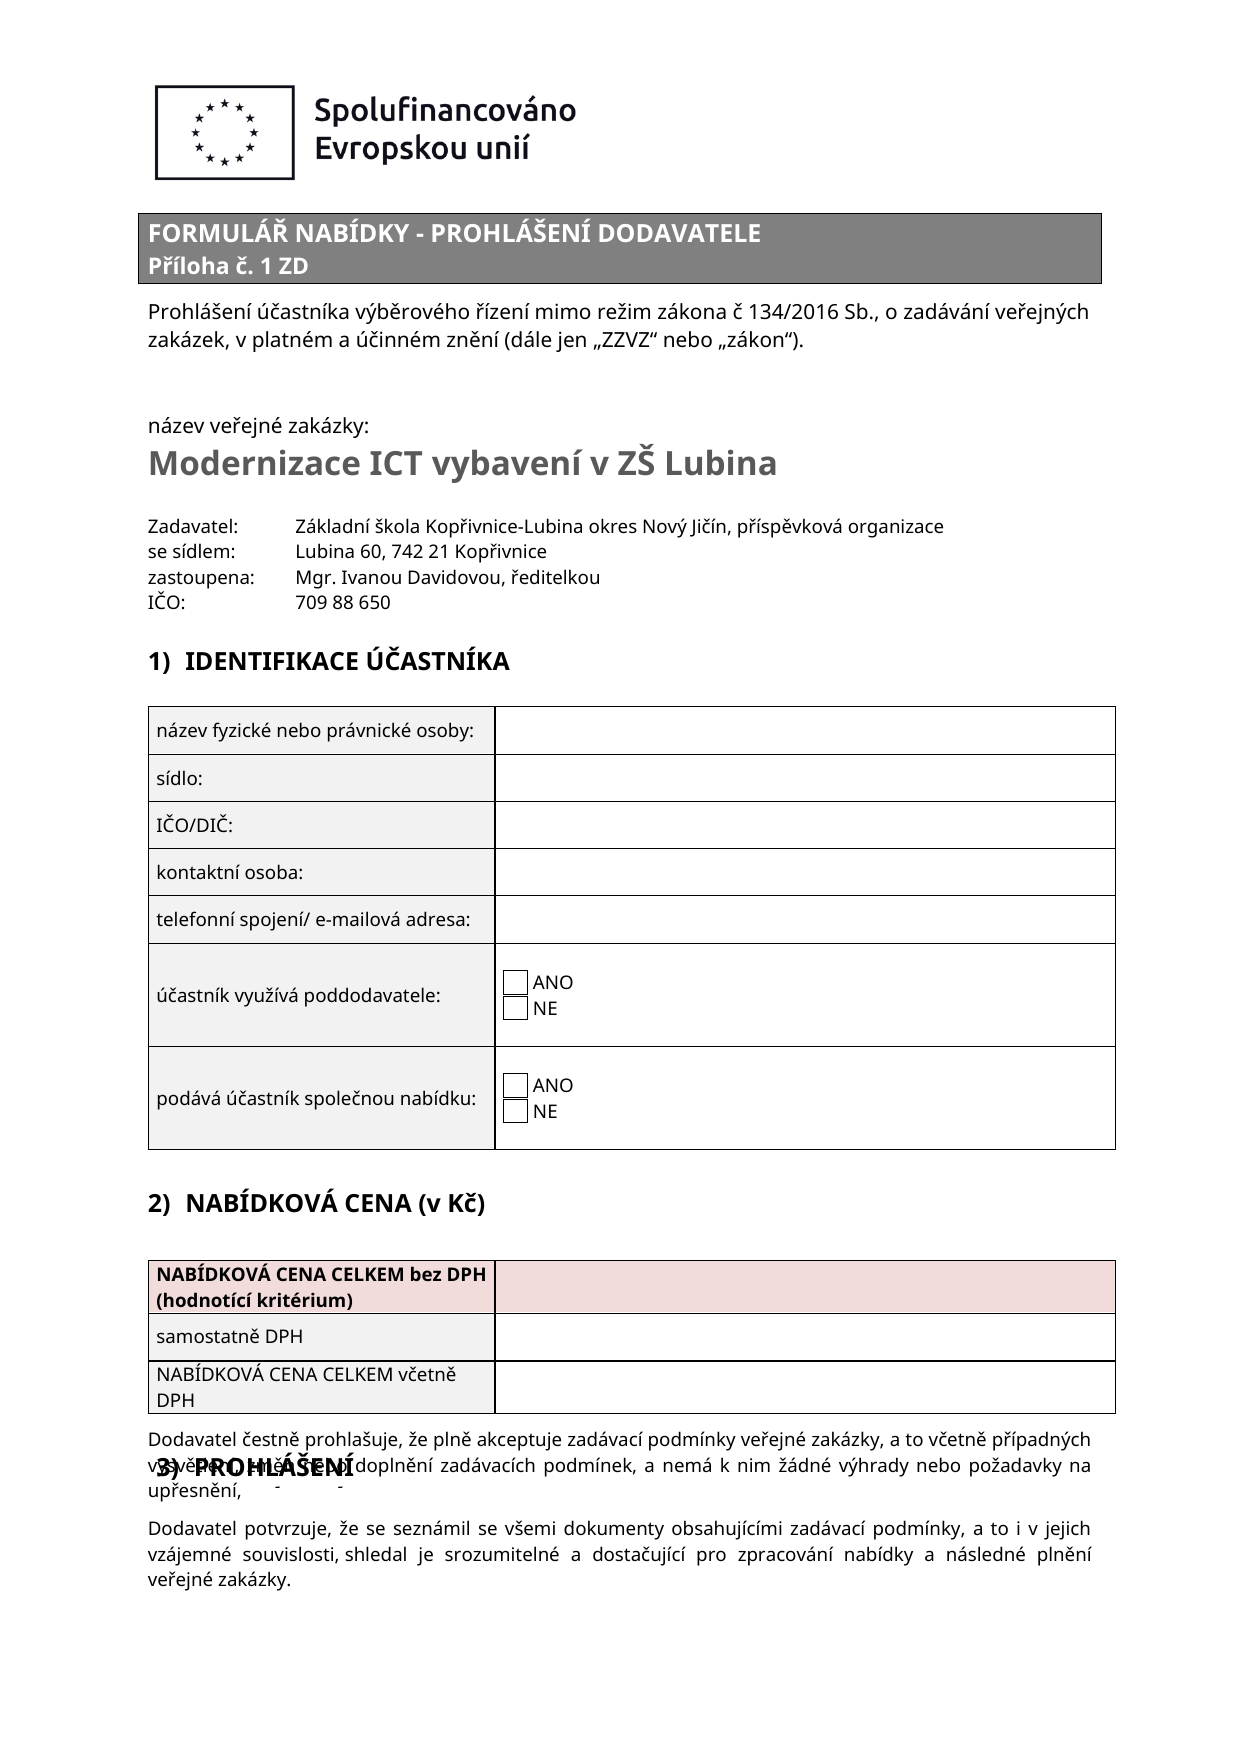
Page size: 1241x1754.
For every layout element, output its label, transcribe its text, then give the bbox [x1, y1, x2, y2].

table_cell kontaktní osoba: [149, 849, 494, 895]
table_header NABÍDKOVÁ CENA CELKEM bez DPH (hodnotící kritérium) [149, 1261, 494, 1312]
subtitle prohlášení k zadávacím podmínkám [156, 1449, 488, 1488]
text Dodavatel potvrzuje, že se seznámil se všemi dokumenty obsahujícími zadávací podmínky, a to i v jejich vzájemné souvislosti, shledal je srozumitelné a dostačující pro zpracování nabídky a následné plnění veřejné zakázky. [148, 1515, 1093, 1592]
table_cell [496, 802, 1115, 848]
text Modernizace ICT vybavení v ZŠ Lubina [148, 439, 1093, 485]
text Zadavatel: Základní škola Kopřivnice-Lubina okres Nový Jičín, příspěvková organizace [148, 513, 1093, 539]
table_cell samostatně DPH [149, 1314, 494, 1360]
text Prohlášení účastníka výběrového řízení mimo režim zákona č 134/2016 Sb., o zadávání veřejných zakázek, v platném a účinném znění (dále jen „ZZVZ“ nebo „zákon“). [148, 297, 1093, 354]
text Dodavatel čestně prohlašuje, že plně akceptuje zadávací podmínky veřejné zakázky, a to včetně případných vysvětlení, změn nebo doplnění zadávacích podmínek, a nemá k nim žádné výhrady nebo požadavky na upřesnění, [148, 1426, 1093, 1503]
table_cell účastník využívá poddodavatele: [149, 944, 494, 1046]
text název veřejné zakázky: [148, 411, 1093, 439]
table_cell [496, 1314, 1115, 1360]
text se sídlem: Lubina 60, 742 21 Kopřivnice [148, 539, 1093, 564]
text zastoupena: Mgr. Ivanou Davidovou, ředitelkou [148, 564, 1093, 590]
table_cell sídlo: [149, 755, 494, 801]
table_header [496, 1362, 1115, 1413]
table_cell podává účastník společnou nabídku: [149, 1047, 494, 1149]
table_cell telefonní spojení/ e-mailová adresa: [149, 896, 494, 943]
table_cell ANO NE [496, 944, 1115, 1046]
table_header [496, 1261, 1115, 1312]
table_cell IČO/DIČ: [149, 802, 494, 848]
table_cell [496, 849, 1115, 895]
table_cell [496, 896, 1115, 943]
text IČO: 709 88 650 [148, 590, 1093, 615]
table_cell ANO NE [496, 1047, 1115, 1149]
text Příloha č. 1 ZD [139, 247, 1101, 283]
subtitle identifikace účastníka [148, 644, 510, 678]
table_cell [496, 755, 1115, 801]
table_header NABÍDKOVÁ CENA CELKEM včetně DPH [149, 1362, 494, 1413]
picture [147, 73, 593, 189]
table_header název fyzické nebo právnické osoby: [149, 707, 494, 753]
table_header [496, 707, 1115, 753]
text FORMULÁŘ NABÍDKY - PROHLÁŠENÍ DODAVATELE [139, 214, 1101, 247]
subtitle NABÍDKOVÁ CENA (v Kč) [148, 1185, 485, 1219]
